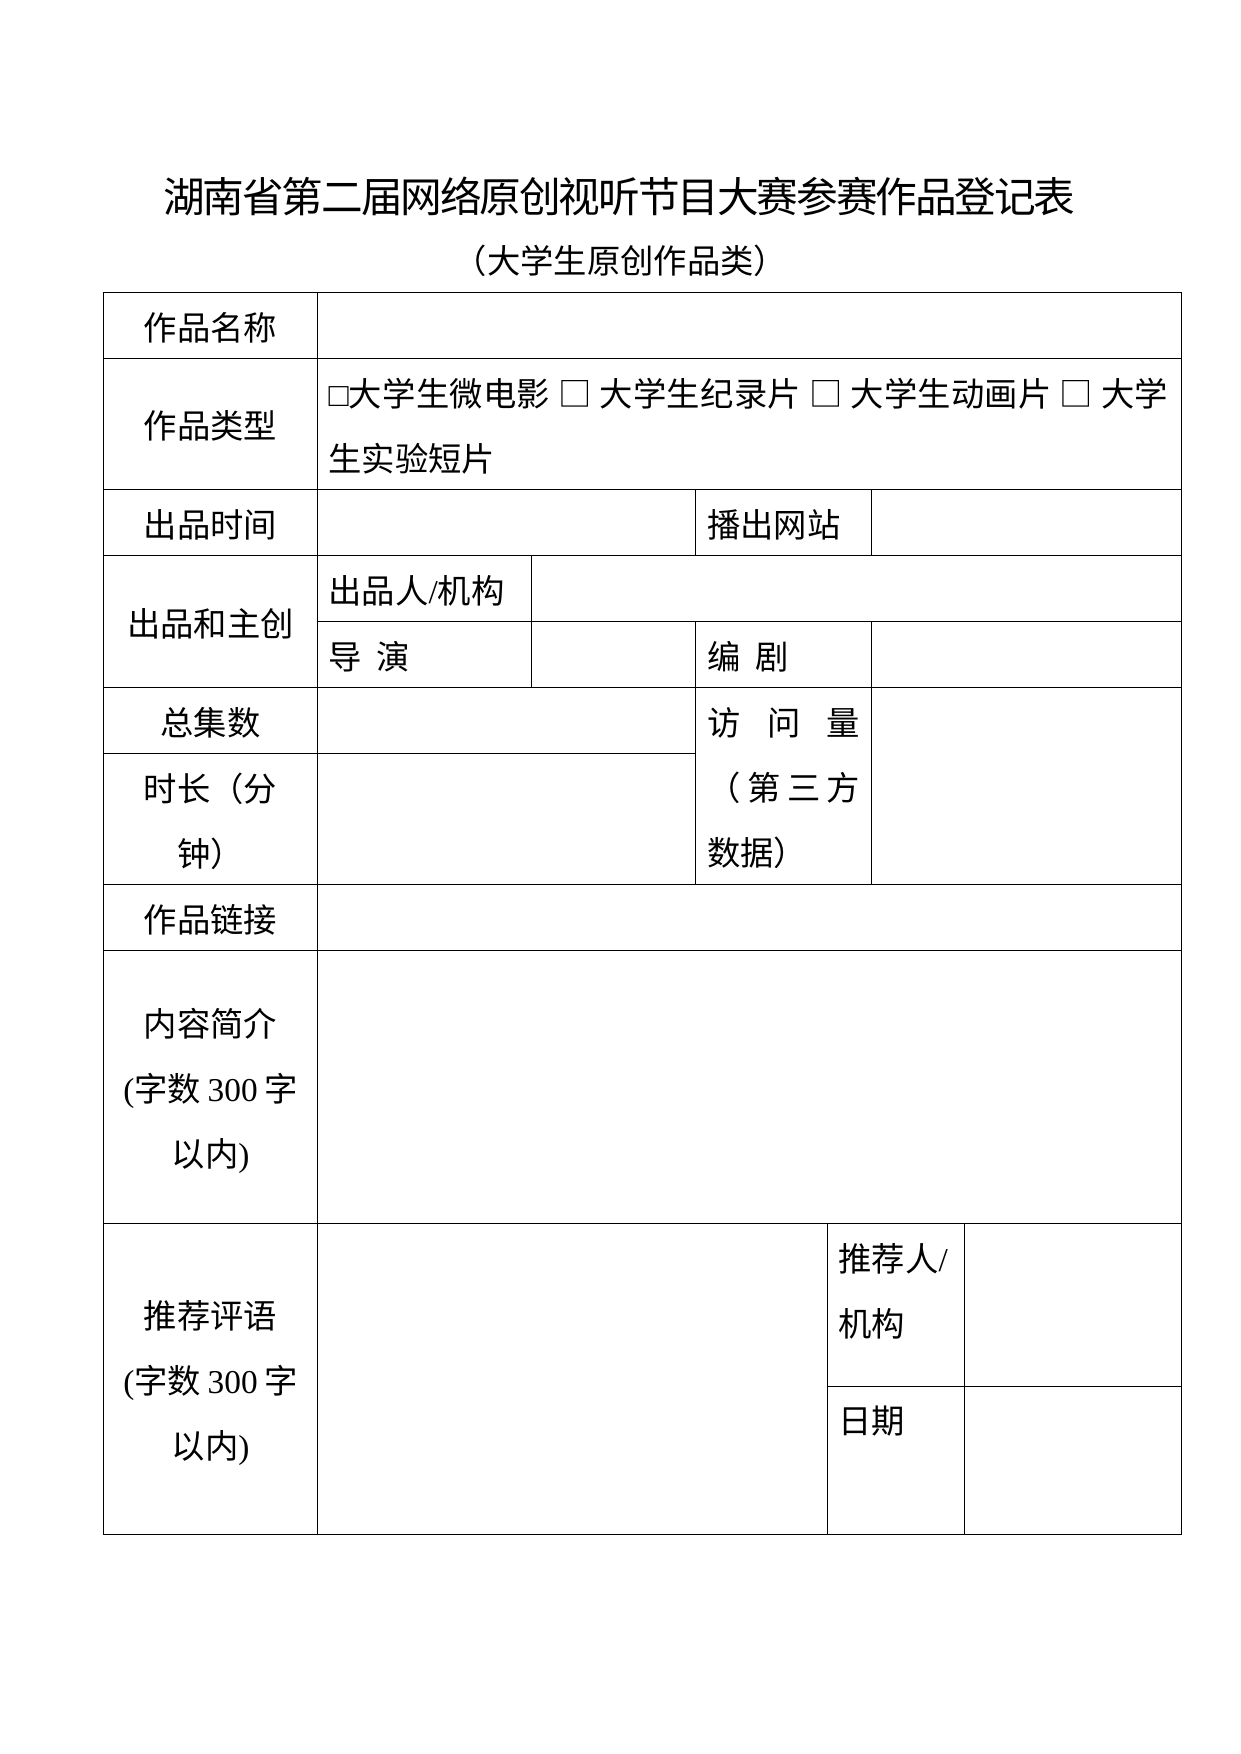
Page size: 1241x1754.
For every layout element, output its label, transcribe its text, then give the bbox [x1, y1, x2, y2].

table_cell [318, 490, 695, 555]
table_cell 作品类型 [104, 359, 317, 489]
table_cell 推荐评语 (字数300字以内) [104, 1224, 317, 1534]
table_cell [872, 688, 1181, 884]
table_cell 播出网站 [696, 490, 871, 555]
table_cell 内容简介 (字数300字以内) [104, 951, 317, 1223]
table_cell [872, 622, 1181, 687]
table_cell [318, 885, 1181, 950]
table_cell [318, 754, 695, 884]
table_cell 出品人/机构 [318, 556, 531, 621]
table_cell [532, 622, 695, 687]
table_cell [318, 1224, 827, 1534]
table_cell [318, 688, 695, 753]
table_header 作品名称 [104, 293, 317, 358]
table_cell 推荐人/ 机构 [828, 1224, 964, 1386]
table_cell 导 演 [318, 622, 531, 687]
table_cell 作品链接 [104, 885, 317, 950]
table_cell 日期 [828, 1387, 964, 1534]
table_cell [965, 1224, 1181, 1386]
table_cell 编 剧 [696, 622, 871, 687]
table_cell [872, 490, 1181, 555]
table_cell 总集数 [104, 688, 317, 753]
table_cell [965, 1387, 1181, 1534]
table_cell 时长（分钟） [104, 754, 317, 884]
table_cell [532, 556, 1181, 621]
table_cell 出品和主创 [104, 556, 317, 687]
table_header [318, 293, 1181, 358]
table_cell 访问量（第三方数据） [696, 688, 871, 884]
table_cell □大学生微电影 □ 大学生纪录片 □ 大学生动画片 □ 大学生实验短片 [318, 359, 1181, 489]
text （大学生原创作品类） [148, 227, 1092, 292]
table_cell 出品时间 [104, 490, 317, 555]
table_cell [318, 951, 1181, 1223]
text 湖南省第二届网络原创视听节目大赛参赛作品登记表 [148, 162, 1092, 227]
